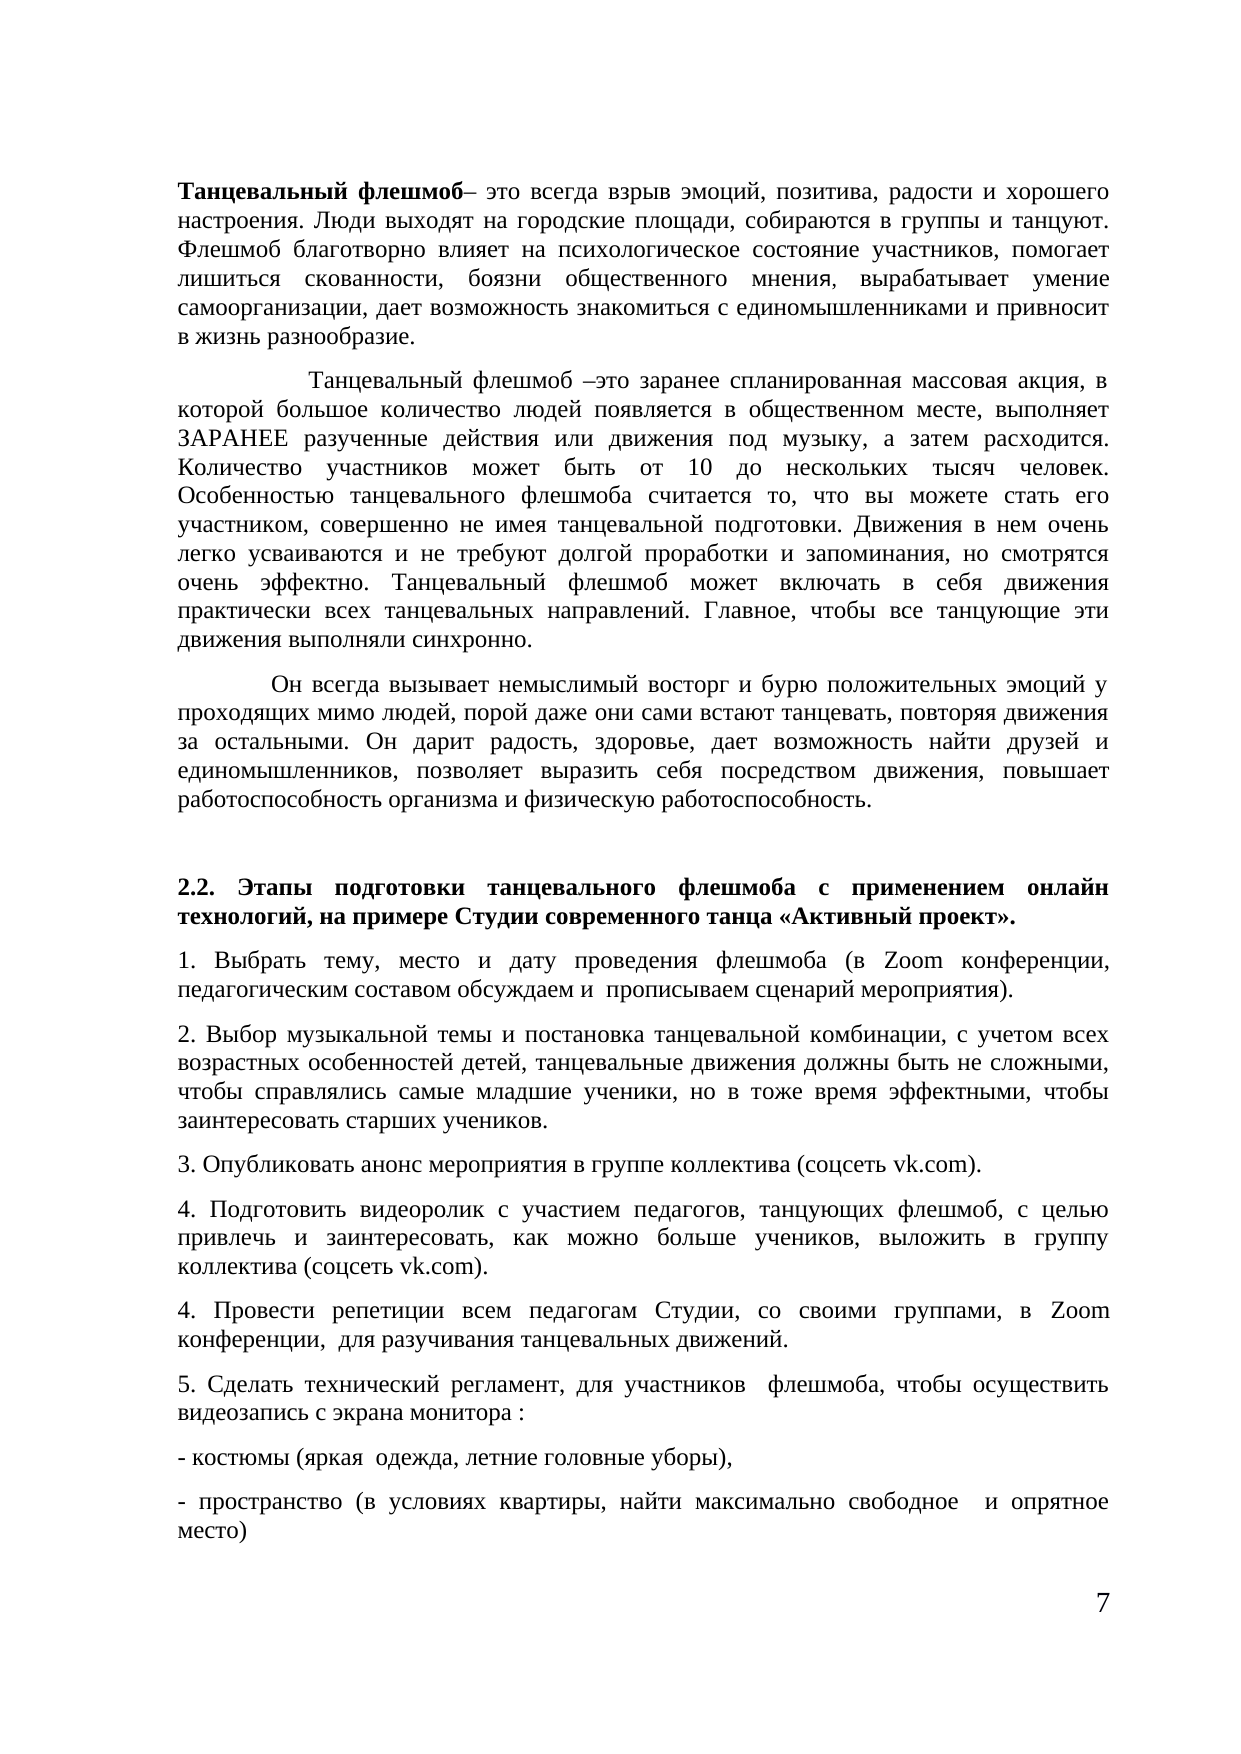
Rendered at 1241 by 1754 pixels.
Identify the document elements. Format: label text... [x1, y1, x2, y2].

text 2. Выбор музыкальной темы и постановка танцевальной комбинации, с учетом всех возрастных особенностей детей, танцевальные движения должны быть не сложными, чтобы справлялись самые младшие ученики, но в тоже время эффектными, чтобы заинтересовать старших учеников. [177, 1019, 1110, 1134]
text - костюмы (яркая одежда, летние головные уборы), [177, 1442, 1110, 1471]
text Танцевальный флешмоб –это заранее спланированная массовая акция, в которой большое количество людей появляется в общественном месте, выполняет ЗАРАНЕЕ разученные действия или движения под музыку, а затем расходится. Количество участников может быть от 10 до нескольких тысяч человек. Особенностью танцевального флешмоба считается то, что вы можете стать его участником, совершенно не имея танцевальной подготовки. Движения в нем очень легко усваиваются и не требуют долгой проработки и запоминания, но смотрятся очень эффектно. Танцевальный флешмоб может включать в себя движения практически всех танцевальных направлений. Главное, чтобы все танцующие эти движения выполняли синхронно. [177, 366, 1110, 653]
text 4. Подготовить видеоролик с участием педагогов, танцующих флешмоб, с целью привлечь и заинтересовать, как можно больше учеников, выложить в группу коллектива (соцсеть vk.com). [177, 1194, 1110, 1280]
text 5. Сделать технический регламент, для участников флешмоба, чтобы осуществить видеозапись с экрана монитора : [177, 1369, 1110, 1426]
text 3. Опубликовать анонс мероприятия в группе коллектива (соцсеть vk.com). [177, 1149, 1110, 1178]
text Он всегда вызывает немыслимый восторг и бурю положительных эмоций у проходящих мимо людей, порой даже они сами встают танцевать, повторяя движения за остальными. Он дарит радость, здоровье, дает возможность найти друзей и единомышленников, позволяет выразить себя посредством движения, повышает работоспособность организма и физическую работоспособность. [177, 669, 1110, 812]
text 2.2. Этапы подготовки танцевального флешмоба с применением онлайн технологий, на примере Студии современного танца «Активный проект». [177, 872, 1110, 930]
text - пространство (в условиях квартиры, найти максимально свободное и опрятное место) [177, 1486, 1110, 1544]
text 4. Провести репетиции всем педагогам Студии, со своими группами, в Zoom конференции, для разучивания танцевальных движений. [177, 1296, 1110, 1353]
text Танцевальный флешмоб– это всегда взрыв эмоций, позитива, радости и хорошего настроения. Люди выходят на городские площади, собираются в группы и танцуют. Флешмоб благотворно влияет на психологическое состояние участников, помогает лишиться скованности, боязни общественного мнения, вырабатывает умение самоорганизации, дает возможность знакомиться с единомышленниками и привносит в жизнь разнообразие. [177, 176, 1110, 350]
text 1. Выбрать тему, место и дату проведения флешмоба (в Zoom конференции, педагогическим составом обсуждаем и прописываем сценарий мероприятия). [177, 946, 1110, 1003]
